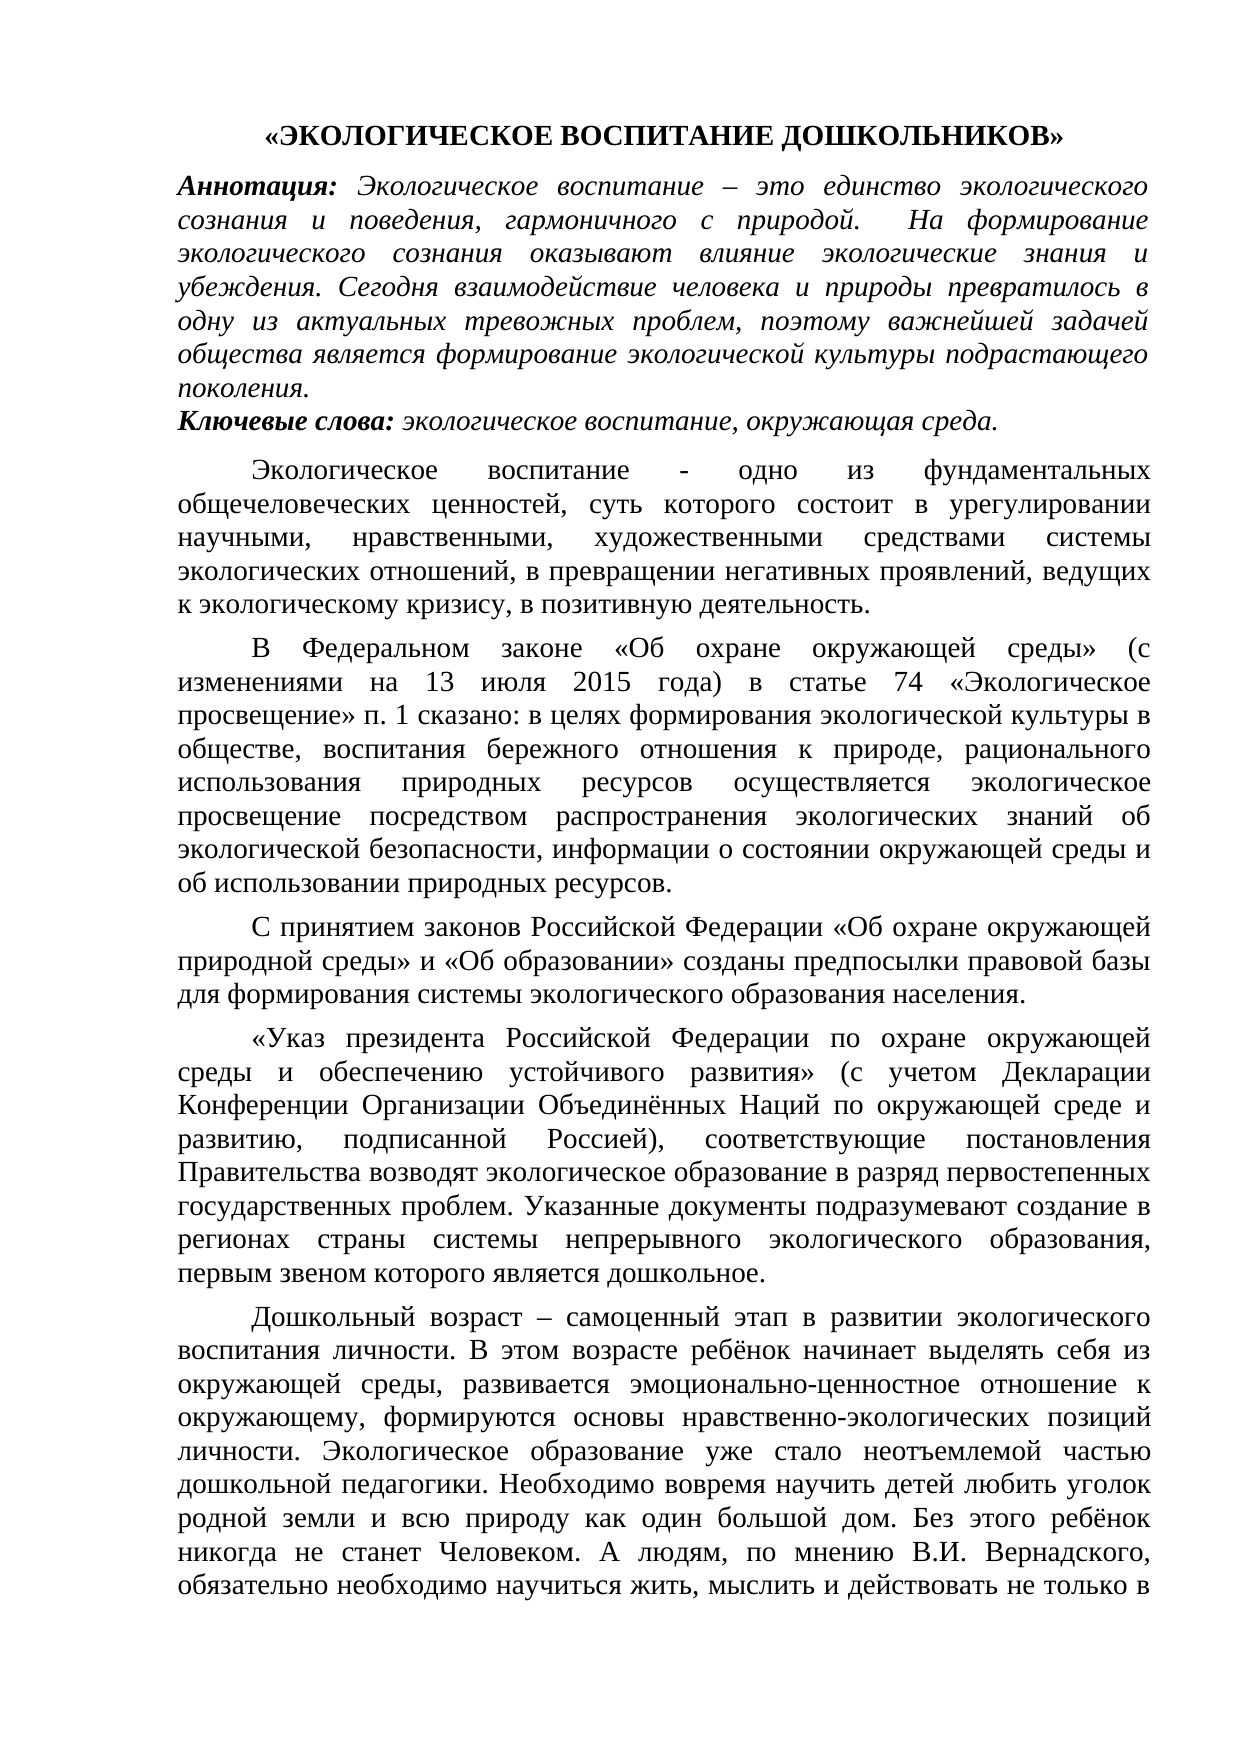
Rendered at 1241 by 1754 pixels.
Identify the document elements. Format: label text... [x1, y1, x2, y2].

text Экологическое воспитание - одно из фундаментальных общечеловеческих ценностей, суть которого состоит в урегулировании научными, нравственными, художественными средствами системы экологических отношений, в превращении негативных проявлений, ведущих к экологическому кризису, в позитивную деятельность. [177, 452, 1152, 620]
text С принятием законов Российской Федерации «Об охране окружающей природной среды» и «Об образовании» созданы предпосылки правовой базы для формирования системы экологического образования населения. [177, 909, 1152, 1010]
text Ключевые слова: экологическое воспитание, окружающая среда. [177, 403, 1152, 437]
text «ЭКОЛОГИЧЕСКОЕ ВОСПИТАНИЕ ДОШКОЛЬНИКОВ» [177, 118, 1152, 152]
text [177, 1299, 1152, 1601]
text «Указ президента Российской Федерации по охране окружающей среды и обеспечению устойчивого развития» (с учетом Декларации Конференции Организации Объединённых Наций по окружающей среде и развитию, подписанной Россией), соответствующие постановления Правительства возводят экологическое образование в разряд первостепенных государственных проблем. Указанные документы подразумевают создание в регионах страны системы непрерывного экологического образования, первым звеном которого является дошкольное. [177, 1020, 1152, 1288]
text В Федеральном законе «Об охране окружающей среды» (с изменениями на 13 июля 2015 года) в статье 74 «Экологическое просвещение» п. 1 сказано: в целях формирования экологической культуры в обществе, воспитания бережного отношения к природе, рационального использования природных ресурсов осуществляется экологическое просвещение посредством распространения экологических знаний об экологической безопасности, информации о состоянии окружающей среды и об использовании природных ресурсов. [177, 630, 1152, 899]
text Аннотация: Экологическое воспитание – это единство экологического сознания и поведения, гармоничного с природой. На формирование экологического сознания оказывают влияние экологические знания и убеждения. Сегодня взаимодействие человека и природы превратилось в одну из актуальных тревожных проблем, поэтому важнейшей задачей общества является формирование экологической культуры подрастающего поколения. [177, 168, 1152, 403]
